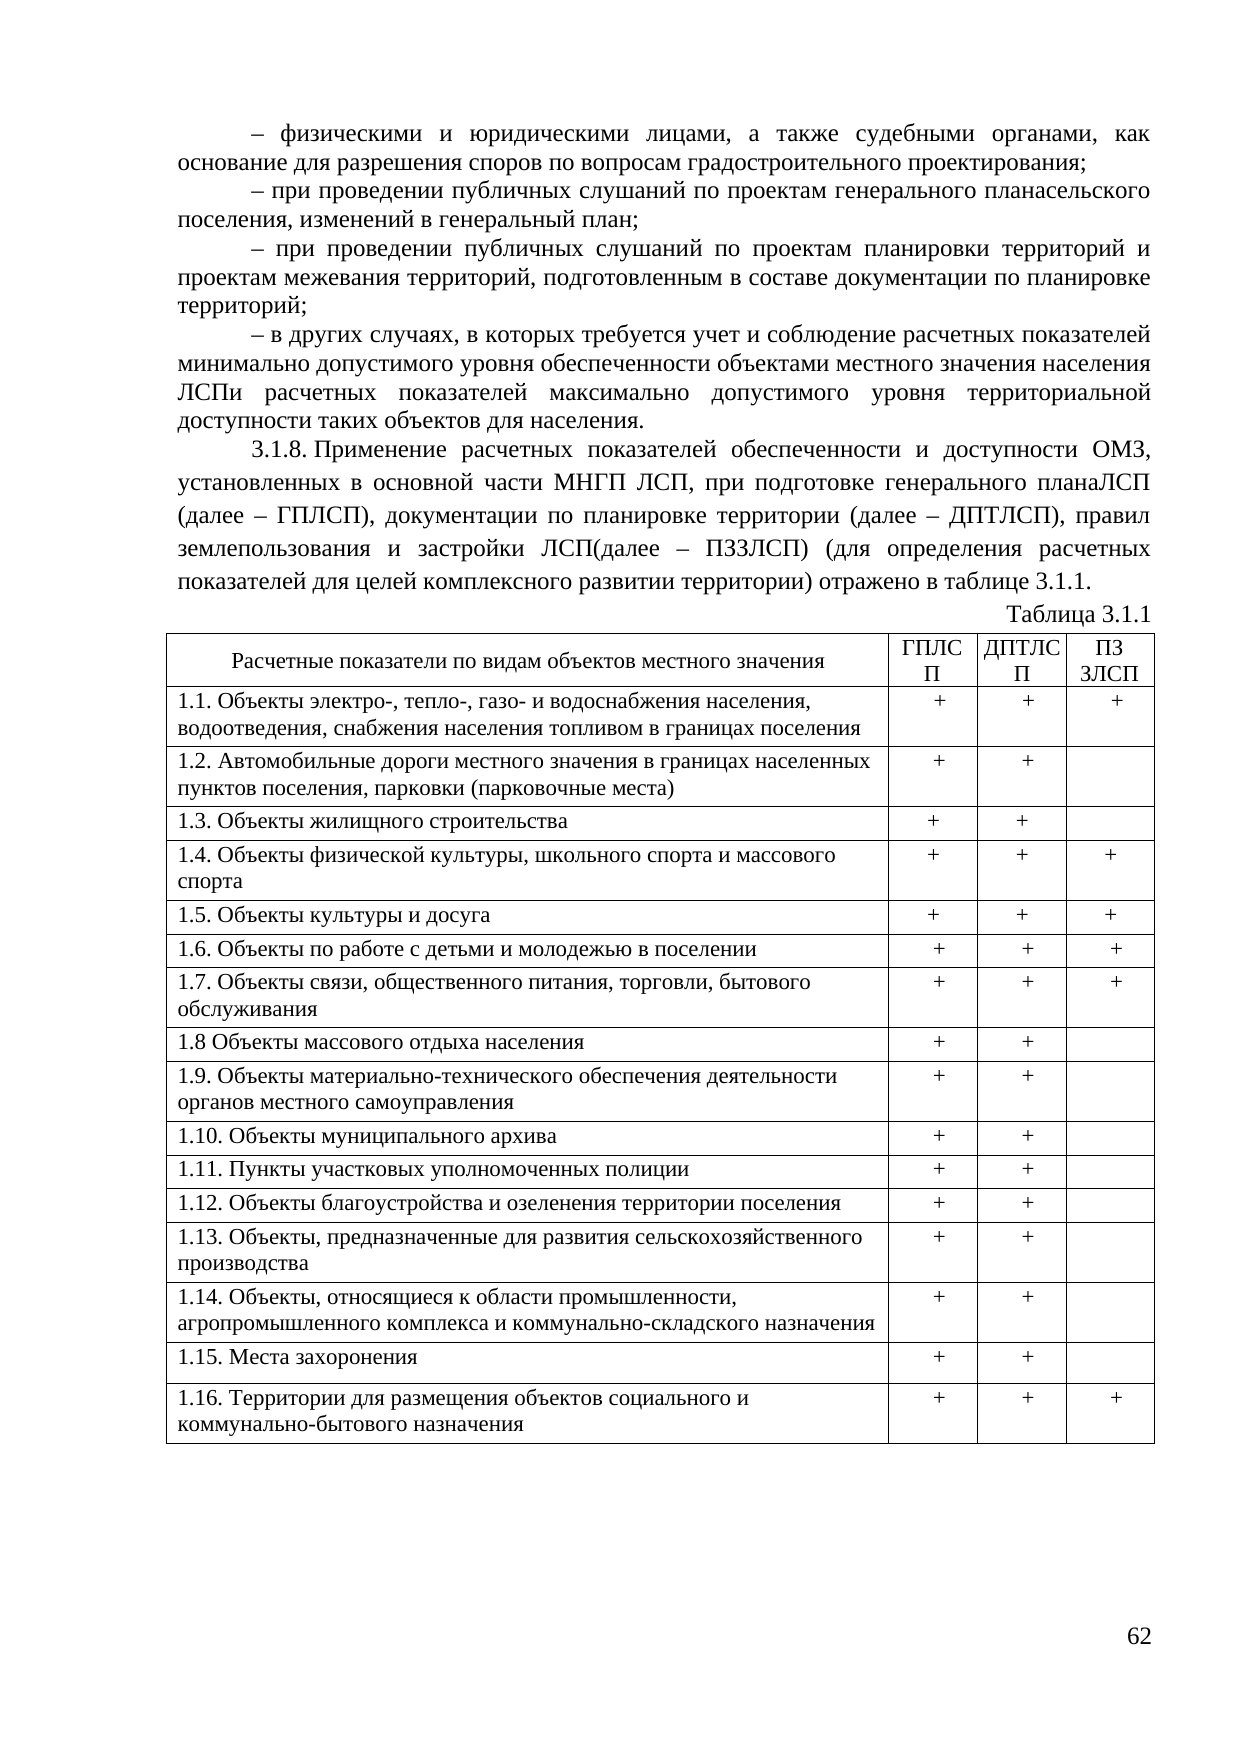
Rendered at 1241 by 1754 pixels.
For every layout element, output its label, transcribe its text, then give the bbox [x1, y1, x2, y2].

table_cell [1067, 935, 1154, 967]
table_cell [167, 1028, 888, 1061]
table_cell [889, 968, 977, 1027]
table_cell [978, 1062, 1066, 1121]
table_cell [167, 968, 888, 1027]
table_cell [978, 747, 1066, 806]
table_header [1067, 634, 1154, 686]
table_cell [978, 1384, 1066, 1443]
text Таблица 3.1.1 [177, 599, 1152, 628]
text – при проведении публичных слушаний по проектам генерального планасельского поселения, изменений в генеральный план; [177, 176, 1152, 233]
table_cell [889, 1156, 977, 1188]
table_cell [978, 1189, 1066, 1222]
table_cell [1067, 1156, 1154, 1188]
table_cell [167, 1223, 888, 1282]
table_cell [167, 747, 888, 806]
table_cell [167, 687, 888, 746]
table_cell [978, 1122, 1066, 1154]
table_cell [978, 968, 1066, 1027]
text – в других случаях, в которых требуется учет и соблюдение расчетных показателей минимально допустимого уровня обеспеченности объектами местного значения населения ЛСПи расчетных показателей максимально допустимого уровня территориальной доступности таких объектов для населения. [177, 319, 1152, 434]
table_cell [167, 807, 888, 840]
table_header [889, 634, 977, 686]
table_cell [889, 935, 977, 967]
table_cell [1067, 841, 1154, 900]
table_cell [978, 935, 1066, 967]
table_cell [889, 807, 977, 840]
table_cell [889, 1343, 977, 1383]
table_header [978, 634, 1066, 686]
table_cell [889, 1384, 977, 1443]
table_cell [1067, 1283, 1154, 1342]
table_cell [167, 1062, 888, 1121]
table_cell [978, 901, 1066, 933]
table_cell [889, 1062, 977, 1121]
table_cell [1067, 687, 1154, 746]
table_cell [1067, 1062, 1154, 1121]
text 3.1.8. Применение расчетных показателей обеспеченности и доступности ОМЗ, установленных в основной части МНГП ЛСП, при подготовке генерального планаЛСП (далее – ГПЛСП), документации по планировке территории (далее – ДПТЛСП), правил землепользования и застройки ЛСП(далее – ПЗЗЛСП) (для определения расчетных показателей для целей комплексного развитии территории) отражено в таблице 3.1.1. [177, 434, 1152, 595]
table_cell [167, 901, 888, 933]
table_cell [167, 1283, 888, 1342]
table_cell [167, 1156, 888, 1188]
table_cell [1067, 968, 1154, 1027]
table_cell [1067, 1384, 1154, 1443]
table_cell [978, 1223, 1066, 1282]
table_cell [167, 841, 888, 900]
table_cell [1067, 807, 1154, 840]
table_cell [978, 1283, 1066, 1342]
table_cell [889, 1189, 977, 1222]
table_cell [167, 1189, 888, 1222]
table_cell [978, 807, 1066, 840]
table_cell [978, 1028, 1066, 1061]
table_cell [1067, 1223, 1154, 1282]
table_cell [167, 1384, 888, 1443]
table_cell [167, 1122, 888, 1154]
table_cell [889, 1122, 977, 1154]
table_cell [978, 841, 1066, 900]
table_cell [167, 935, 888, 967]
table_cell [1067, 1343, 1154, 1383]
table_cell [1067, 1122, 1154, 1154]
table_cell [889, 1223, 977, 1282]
text – при проведении публичных слушаний по проектам планировки территорий и проектам межевания территорий, подготовленным в составе документации по планировке территорий; [177, 233, 1152, 319]
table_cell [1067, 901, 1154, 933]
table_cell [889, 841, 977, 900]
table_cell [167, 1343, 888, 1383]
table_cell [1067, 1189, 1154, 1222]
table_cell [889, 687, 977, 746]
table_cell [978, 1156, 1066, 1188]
text – физическими и юридическими лицами, а также судебными органами, как основание для разрешения споров по вопросам градостроительного проектирования; [177, 118, 1152, 176]
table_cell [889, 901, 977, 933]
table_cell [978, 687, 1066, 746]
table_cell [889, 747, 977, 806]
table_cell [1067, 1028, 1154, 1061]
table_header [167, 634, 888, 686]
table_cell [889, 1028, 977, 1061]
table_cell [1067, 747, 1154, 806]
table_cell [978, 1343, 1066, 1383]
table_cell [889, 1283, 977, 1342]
